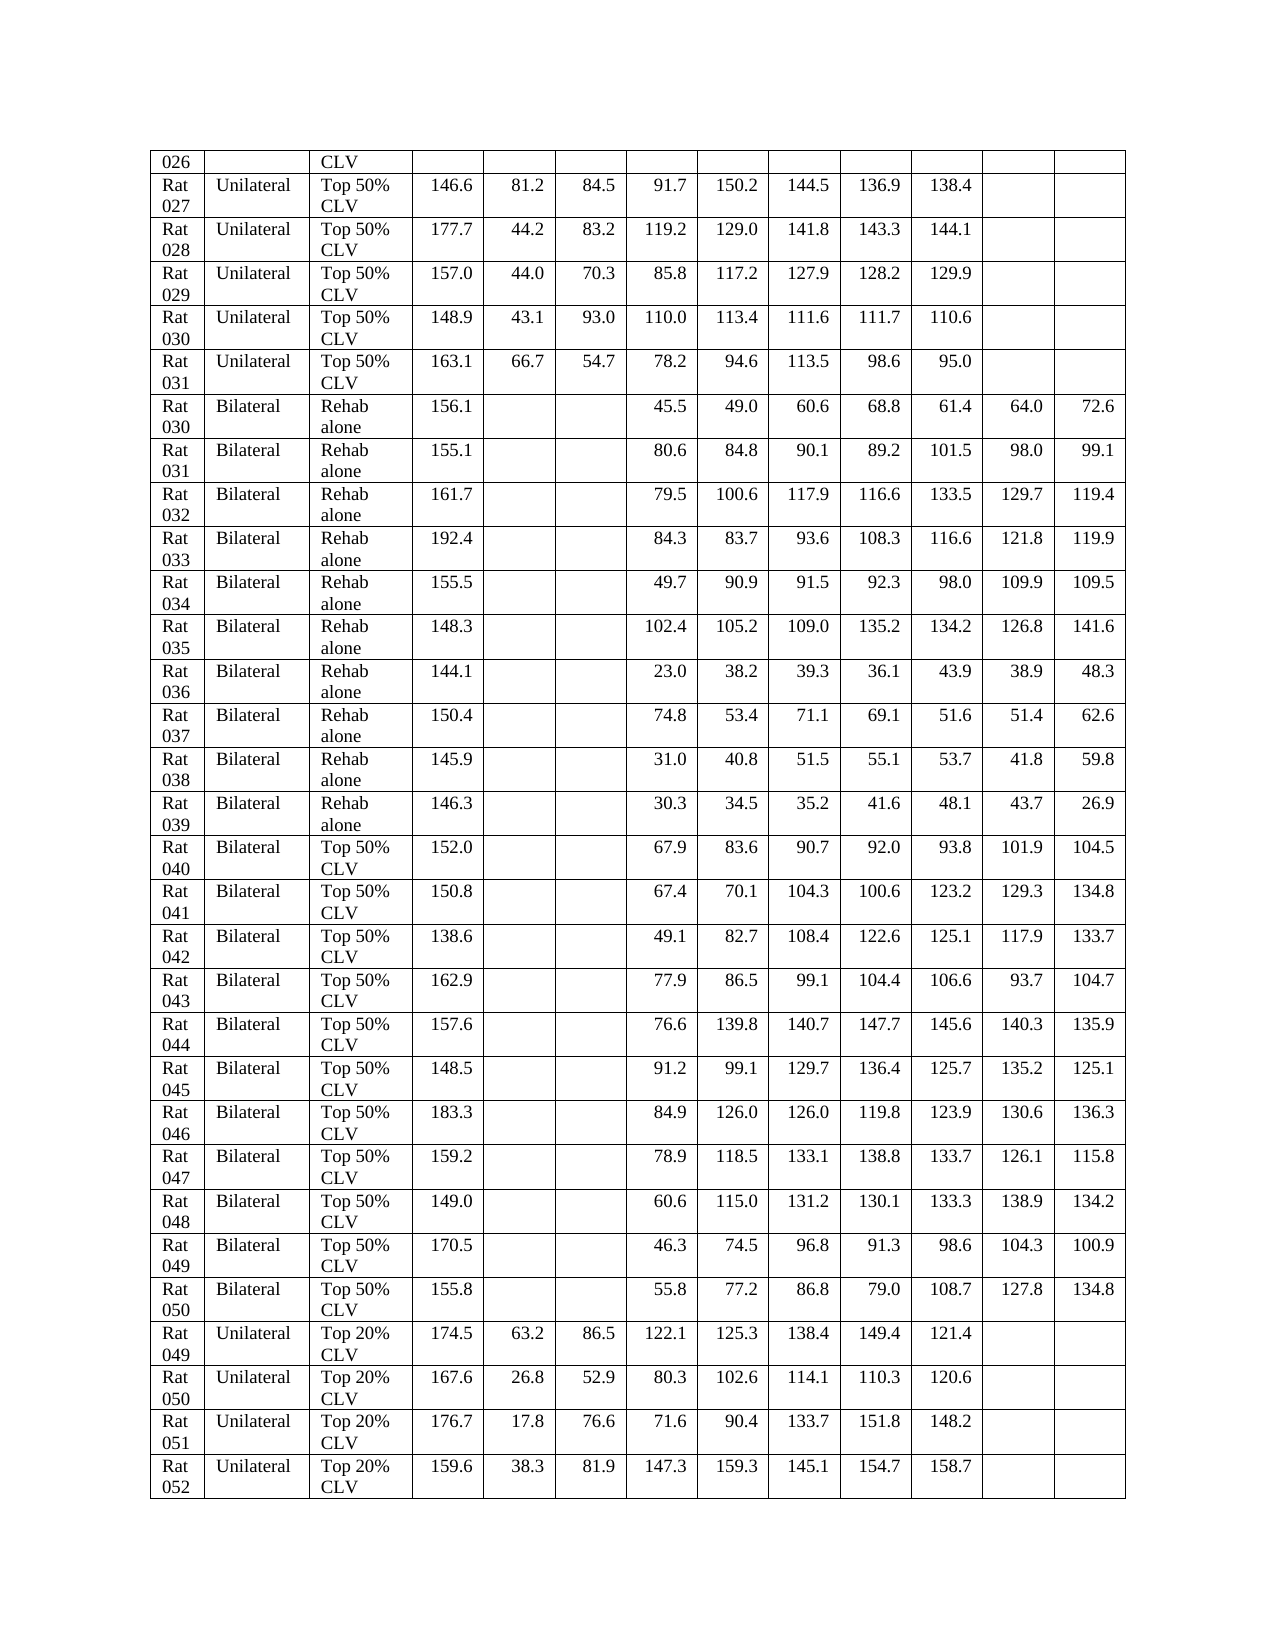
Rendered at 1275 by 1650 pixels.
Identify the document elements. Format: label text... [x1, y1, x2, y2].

table_cell 102.6 [698, 1366, 768, 1409]
table_cell 131.2 [769, 1190, 840, 1233]
table_cell Rat 052 [151, 1455, 204, 1498]
table_cell 92.0 [841, 836, 911, 879]
table_cell Rat 035 [151, 615, 204, 658]
table_cell 86.5 [556, 1322, 626, 1365]
table_cell 119.8 [841, 1101, 911, 1144]
table_cell 55.8 [627, 1278, 697, 1321]
table_cell [983, 174, 1054, 217]
table_cell 138.4 [769, 1322, 840, 1365]
table_cell 68.8 [841, 395, 911, 438]
table_cell 108.7 [912, 1278, 982, 1321]
table_cell 129.0 [698, 218, 768, 261]
table_cell 46.3 [627, 1234, 697, 1277]
table_cell 91.7 [627, 174, 697, 217]
table_cell Top 50% CLV [310, 1145, 412, 1188]
table_cell 83.7 [698, 527, 768, 570]
table_cell 148.2 [912, 1410, 982, 1453]
table_cell 63.2 [484, 1322, 555, 1365]
table_cell 119.2 [627, 218, 697, 261]
table_cell 66.9 [556, 151, 626, 173]
table_cell Rehab alone [310, 792, 412, 835]
table_cell 144.1 [413, 660, 483, 703]
table_cell Bilateral [205, 1101, 309, 1144]
table_cell 148.9 [413, 306, 483, 349]
table_cell 133.1 [769, 1145, 840, 1188]
table_cell 69.1 [841, 704, 911, 747]
table_cell 71.1 [769, 704, 840, 747]
table_cell Bilateral [205, 925, 309, 968]
table_cell 91.5 [769, 571, 840, 614]
table_cell 117.9 [769, 483, 840, 526]
table_cell 121.8 [983, 527, 1054, 570]
table_cell 154.7 [841, 1455, 911, 1498]
table_cell 43.7 [983, 792, 1054, 835]
table_cell Unilateral [205, 174, 309, 217]
table_cell Top 50% CLV [310, 262, 412, 305]
table_cell [484, 571, 555, 614]
table_cell 41.6 [841, 792, 911, 835]
table_cell Bilateral [205, 1190, 309, 1233]
table_cell 158.7 [912, 1455, 982, 1498]
table_cell 93.6 [769, 527, 840, 570]
table_cell 49.1 [627, 925, 697, 968]
table_cell [484, 925, 555, 968]
table_cell [1055, 218, 1125, 261]
table_cell Rehab alone [310, 704, 412, 747]
table_cell 113.5 [769, 350, 840, 393]
table_cell 51.4 [983, 704, 1054, 747]
table_cell Top 50% CLV [310, 1101, 412, 1144]
table_cell 93.0 [556, 306, 626, 349]
table_cell 150.2 [698, 174, 768, 217]
table_cell Bilateral [205, 792, 309, 835]
table_cell 104.5 [1055, 836, 1125, 879]
table_cell 49.0 [698, 395, 768, 438]
table_cell 134.3 [769, 151, 840, 173]
table_cell 100.6 [698, 483, 768, 526]
table_cell [1055, 174, 1125, 217]
table_cell 130.6 [983, 1101, 1054, 1144]
table_cell 83.6 [698, 836, 768, 879]
table_cell 146.6 [413, 174, 483, 217]
table_cell 159.3 [698, 1455, 768, 1498]
table_cell Rehab alone [310, 395, 412, 438]
table_cell 71.6 [627, 1410, 697, 1453]
table_cell 108.3 [841, 527, 911, 570]
table_cell 133.5 [912, 483, 982, 526]
table_cell 126.0 [698, 1101, 768, 1144]
table_cell 93.8 [912, 836, 982, 879]
table_cell [484, 704, 555, 747]
table_cell Rat 041 [151, 880, 204, 923]
table_cell Unilateral [205, 1366, 309, 1409]
table_cell [556, 1145, 626, 1188]
table_cell [983, 1455, 1054, 1498]
table_cell [556, 1190, 626, 1233]
table_cell Bilateral [205, 527, 309, 570]
table_cell Rat 027 [151, 174, 204, 217]
table_cell 148.5 [413, 1057, 483, 1100]
table_cell 149.7 [413, 151, 483, 173]
table_cell Bilateral [205, 836, 309, 879]
table_cell 98.6 [912, 1234, 982, 1277]
table_cell 48.1 [912, 792, 982, 835]
table_cell 155.8 [413, 1278, 483, 1321]
table_cell 123.2 [912, 880, 982, 923]
table_cell Unilateral [205, 151, 309, 173]
table_cell Top 20% CLV [310, 1410, 412, 1453]
table_cell Rat 026 [151, 151, 204, 173]
table_cell 136.3 [1055, 1101, 1125, 1144]
table_cell [484, 748, 555, 791]
table_cell 34.5 [698, 792, 768, 835]
table_cell 177.7 [413, 218, 483, 261]
table_cell [484, 527, 555, 570]
table_cell 48.3 [1055, 660, 1125, 703]
table_cell Rat 046 [151, 1101, 204, 1144]
table_cell [556, 395, 626, 438]
table_cell 144.1 [912, 218, 982, 261]
table_cell 192.4 [413, 527, 483, 570]
table_cell 90.9 [698, 571, 768, 614]
table_cell 74.8 [627, 704, 697, 747]
table_cell 145.1 [769, 1455, 840, 1498]
table_cell Rehab alone [310, 660, 412, 703]
table_cell [484, 660, 555, 703]
table_cell Bilateral [205, 704, 309, 747]
table_cell 157.0 [413, 262, 483, 305]
table_cell 98.0 [983, 439, 1054, 482]
table_cell [484, 880, 555, 923]
table_cell 152.0 [413, 836, 483, 879]
table_cell Bilateral [205, 395, 309, 438]
table_cell 52.9 [556, 1366, 626, 1409]
table_cell [556, 704, 626, 747]
table_cell Bilateral [205, 615, 309, 658]
table_cell 120.6 [912, 1366, 982, 1409]
table_cell Unilateral [205, 1322, 309, 1365]
table_cell Unilateral [205, 1410, 309, 1453]
table_cell 159.6 [413, 1455, 483, 1498]
table_cell 161.7 [413, 483, 483, 526]
table_cell 128.2 [841, 262, 911, 305]
table_cell 41.8 [983, 748, 1054, 791]
table_cell 62.6 [1055, 704, 1125, 747]
table_cell 134.2 [912, 615, 982, 658]
table_cell 183.3 [413, 1101, 483, 1144]
table_cell Unilateral [205, 218, 309, 261]
table_cell 76.6 [556, 1410, 626, 1453]
table_cell 85.8 [627, 262, 697, 305]
table_cell 45.5 [627, 395, 697, 438]
table_cell 104.3 [769, 880, 840, 923]
table_cell [556, 527, 626, 570]
table_cell Top 50% CLV [310, 1013, 412, 1056]
table_cell 110.3 [841, 1366, 911, 1409]
table_cell Bilateral [205, 483, 309, 526]
table_cell Rat 050 [151, 1278, 204, 1321]
table_cell 82.3 [627, 151, 697, 173]
table_cell 79.5 [627, 483, 697, 526]
table_cell 116.6 [841, 483, 911, 526]
table_cell 140.3 [983, 1013, 1054, 1056]
table_cell [556, 1013, 626, 1056]
table_cell 70.3 [556, 262, 626, 305]
table_cell 104.7 [1055, 969, 1125, 1012]
table_cell 133.7 [912, 1145, 982, 1188]
table_cell [556, 925, 626, 968]
table_cell 122.1 [627, 1322, 697, 1365]
table_cell 156.1 [413, 395, 483, 438]
table_cell 134.2 [1055, 1190, 1125, 1233]
table_cell 135.2 [983, 1057, 1054, 1100]
table_cell 90.4 [698, 1410, 768, 1453]
table_cell 149.4 [841, 1322, 911, 1365]
table_cell 43.9 [912, 660, 982, 703]
table_cell 118.1 [912, 151, 982, 173]
table_cell 67.4 [627, 880, 697, 923]
table_cell [484, 615, 555, 658]
table_cell Bilateral [205, 880, 309, 923]
table_cell 60.6 [769, 395, 840, 438]
table_cell 138.8 [841, 1145, 911, 1188]
table_cell Top 20% CLV [310, 1455, 412, 1498]
table_cell Top 50% CLV [310, 836, 412, 879]
table_cell 139.8 [698, 1013, 768, 1056]
table_cell 78.2 [627, 350, 697, 393]
table_cell [556, 483, 626, 526]
table_cell 138.4 [912, 174, 982, 217]
table_cell 125.1 [1055, 1057, 1125, 1100]
table_cell Top 50% CLV [310, 969, 412, 1012]
table_cell Rat 044 [151, 1013, 204, 1056]
table_cell 129.7 [983, 483, 1054, 526]
table_cell [1055, 350, 1125, 393]
table_cell [556, 1234, 626, 1277]
table_cell 115.8 [1055, 1145, 1125, 1188]
table_cell 54.7 [556, 350, 626, 393]
table_cell [556, 748, 626, 791]
table_cell 126.8 [983, 615, 1054, 658]
table_cell 84.8 [698, 439, 768, 482]
table_cell 136.4 [841, 1057, 911, 1100]
table_cell 39.3 [769, 660, 840, 703]
table_cell Rat 045 [151, 1057, 204, 1100]
table_cell Top 50% CLV [310, 350, 412, 393]
table_cell 98.0 [912, 571, 982, 614]
table_cell 130.1 [841, 1190, 911, 1233]
table_cell 138.9 [983, 1190, 1054, 1233]
table_cell [983, 151, 1054, 173]
table_cell 145.9 [413, 748, 483, 791]
table_cell 127.6 [841, 151, 911, 173]
table_cell Rat 030 [151, 306, 204, 349]
table_cell 134.8 [1055, 880, 1125, 923]
table_cell 133.3 [912, 1190, 982, 1233]
table_cell [983, 350, 1054, 393]
table_cell [1055, 262, 1125, 305]
table_cell Rat 037 [151, 704, 204, 747]
table_cell 140.7 [769, 1013, 840, 1056]
table_cell 104.4 [841, 969, 911, 1012]
table_cell 143.3 [841, 218, 911, 261]
table_cell [983, 1366, 1054, 1409]
table_cell 122.6 [841, 925, 911, 968]
table_cell 38.2 [698, 660, 768, 703]
table_cell Rat 034 [151, 571, 204, 614]
table_cell [556, 969, 626, 1012]
table_cell 89.2 [841, 439, 911, 482]
table_cell [484, 1013, 555, 1056]
table_cell 141.8 [769, 218, 840, 261]
table_cell [556, 1101, 626, 1144]
table_cell Top 50% CLV [310, 1234, 412, 1277]
table_cell Unilateral [205, 262, 309, 305]
table_cell [1055, 1455, 1125, 1498]
table_cell 44.0 [484, 262, 555, 305]
table_cell 102.4 [627, 615, 697, 658]
table_cell 72.6 [1055, 395, 1125, 438]
table_cell 138.6 [413, 925, 483, 968]
table_cell Rat 029 [151, 262, 204, 305]
table_cell 80.6 [627, 439, 697, 482]
table_cell 67.9 [627, 836, 697, 879]
table_cell Unilateral [205, 1455, 309, 1498]
table_cell 147.7 [841, 1013, 911, 1056]
table_cell Top 50% CLV [310, 880, 412, 923]
table_cell [1055, 306, 1125, 349]
table_cell Bilateral [205, 969, 309, 1012]
table_cell 101.5 [912, 439, 982, 482]
table_cell 31.0 [627, 748, 697, 791]
table_cell Rat 051 [151, 1410, 204, 1453]
table_cell 99.1 [698, 1057, 768, 1100]
table_cell Top 20% CLV [310, 1322, 412, 1365]
table_cell Rat 031 [151, 350, 204, 393]
table_cell Rehab alone [310, 748, 412, 791]
table_cell Bilateral [205, 1013, 309, 1056]
table_cell 66.7 [484, 350, 555, 393]
table_cell Top 50% CLV [310, 174, 412, 217]
table_cell 110.6 [912, 306, 982, 349]
table_cell 121.4 [912, 1322, 982, 1365]
table_cell 135.9 [1055, 1013, 1125, 1056]
table_cell 125.1 [912, 925, 982, 968]
table_cell Rat 049 [151, 1322, 204, 1365]
table_cell Rehab alone [310, 483, 412, 526]
table_cell [556, 1057, 626, 1100]
table_cell 51.5 [769, 748, 840, 791]
table_cell 111.7 [841, 306, 911, 349]
table_cell 81.9 [556, 1455, 626, 1498]
table_cell 148.3 [413, 615, 483, 658]
table_cell [1055, 1322, 1125, 1365]
table_cell [556, 571, 626, 614]
table_cell 60.6 [627, 1190, 697, 1233]
table_cell 129.7 [769, 1057, 840, 1100]
table_cell 125.3 [698, 1322, 768, 1365]
table_cell Top 50% CLV [310, 1190, 412, 1233]
table_cell 84.3 [627, 527, 697, 570]
table_cell 127.9 [769, 262, 840, 305]
table_cell [484, 1145, 555, 1188]
table_cell Bilateral [205, 748, 309, 791]
table_cell 55.1 [841, 748, 911, 791]
table_cell 123.9 [912, 1101, 982, 1144]
table_cell [983, 262, 1054, 305]
table_cell 157.6 [413, 1013, 483, 1056]
table_cell 155.1 [413, 439, 483, 482]
table_cell 141.6 [1055, 615, 1125, 658]
table_cell 129.3 [983, 880, 1054, 923]
table_cell [484, 395, 555, 438]
table_cell [484, 792, 555, 835]
table_cell 135.2 [841, 615, 911, 658]
table_cell 38.9 [983, 660, 1054, 703]
table_cell Bilateral [205, 1145, 309, 1188]
table_cell 49.7 [627, 571, 697, 614]
table_cell [484, 1101, 555, 1144]
table_cell 147.3 [627, 1455, 697, 1498]
table_cell [1055, 1410, 1125, 1453]
table_cell Rat 049 [151, 1234, 204, 1277]
table_cell Top 50% CLV [310, 1278, 412, 1321]
table_cell [484, 1234, 555, 1277]
table_cell 101.9 [983, 836, 1054, 879]
table_cell 44.2 [484, 218, 555, 261]
table_cell 30.3 [627, 792, 697, 835]
table_cell Bilateral [205, 439, 309, 482]
table_cell 99.1 [769, 969, 840, 1012]
table_cell [556, 792, 626, 835]
table_cell 91.2 [627, 1057, 697, 1100]
table_cell Rat 038 [151, 748, 204, 791]
table_cell 126.1 [983, 1145, 1054, 1188]
table_cell 133.7 [1055, 925, 1125, 968]
table_cell 155.5 [413, 571, 483, 614]
table_cell 80.3 [627, 1366, 697, 1409]
table_cell 38.3 [484, 1455, 555, 1498]
table_cell 92.3 [841, 571, 911, 614]
table_cell 53.7 [912, 748, 982, 791]
table_cell Rat 033 [151, 527, 204, 570]
table_cell 114.1 [769, 1366, 840, 1409]
table_cell 109.4 [698, 151, 768, 173]
table_cell 26.9 [1055, 792, 1125, 835]
table_cell 51.6 [912, 704, 982, 747]
table_cell 17.8 [484, 1410, 555, 1453]
table_cell 145.6 [912, 1013, 982, 1056]
table_cell Bilateral [205, 571, 309, 614]
table_cell [1055, 1366, 1125, 1409]
table_cell [556, 836, 626, 879]
table_cell Rat 032 [151, 483, 204, 526]
table_cell [484, 836, 555, 879]
table_cell 170.5 [413, 1234, 483, 1277]
table_cell Top 20% CLV [310, 1366, 412, 1409]
table_cell 43.1 [484, 306, 555, 349]
table_cell 108.4 [769, 925, 840, 968]
table_cell 136.9 [841, 174, 911, 217]
table_cell [556, 660, 626, 703]
table_cell 64.0 [983, 395, 1054, 438]
table_cell 151.8 [841, 1410, 911, 1453]
table_cell Rat 039 [151, 792, 204, 835]
table_cell 119.4 [1055, 483, 1125, 526]
table_cell Rat 043 [151, 969, 204, 1012]
table_cell 109.0 [769, 615, 840, 658]
table_cell Rat 048 [151, 1190, 204, 1233]
table_cell 61.4 [912, 395, 982, 438]
table_cell Bilateral [205, 660, 309, 703]
table_cell 149.0 [413, 1190, 483, 1233]
table_cell 76.6 [627, 1013, 697, 1056]
table_cell 23.0 [627, 660, 697, 703]
table_cell 159.2 [413, 1145, 483, 1188]
table_cell Rehab alone [310, 527, 412, 570]
table_cell 116.6 [912, 527, 982, 570]
table_cell 33.4 [484, 151, 555, 173]
table_cell Rat 036 [151, 660, 204, 703]
table_cell Rat 031 [151, 439, 204, 482]
table_cell 83.2 [556, 218, 626, 261]
table_cell 117.9 [983, 925, 1054, 968]
table_cell 134.8 [1055, 1278, 1125, 1321]
table_cell 90.7 [769, 836, 840, 879]
table_cell [1055, 151, 1125, 173]
table_cell 77.2 [698, 1278, 768, 1321]
table_cell [484, 969, 555, 1012]
table_cell 90.1 [769, 439, 840, 482]
table_cell 93.7 [983, 969, 1054, 1012]
table_cell 86.5 [698, 969, 768, 1012]
table_cell 94.6 [698, 350, 768, 393]
table_cell Rat 042 [151, 925, 204, 968]
table_cell Rat 028 [151, 218, 204, 261]
table_cell 53.4 [698, 704, 768, 747]
table_cell 35.2 [769, 792, 840, 835]
table_cell 118.5 [698, 1145, 768, 1188]
table_cell Bilateral [205, 1057, 309, 1100]
table_cell Top 50% CLV [310, 1057, 412, 1100]
table_cell 163.1 [413, 350, 483, 393]
table_cell 79.0 [841, 1278, 911, 1321]
table_cell 110.0 [627, 306, 697, 349]
table_cell 70.1 [698, 880, 768, 923]
table_cell Rat 040 [151, 836, 204, 879]
table_cell [484, 1278, 555, 1321]
table_cell 117.2 [698, 262, 768, 305]
table_cell Bilateral [205, 1278, 309, 1321]
table_cell Rat 047 [151, 1145, 204, 1188]
table_cell 104.3 [983, 1234, 1054, 1277]
table_cell 99.1 [1055, 439, 1125, 482]
table_cell 162.9 [413, 969, 483, 1012]
table_cell 95.0 [912, 350, 982, 393]
table_cell [983, 1410, 1054, 1453]
table_cell 115.0 [698, 1190, 768, 1233]
table_cell 96.8 [769, 1234, 840, 1277]
table_cell Top 50% CLV [310, 306, 412, 349]
table_cell [556, 1278, 626, 1321]
table_cell 129.9 [912, 262, 982, 305]
table_cell [983, 1322, 1054, 1365]
table_cell [484, 1190, 555, 1233]
table_cell Rehab alone [310, 439, 412, 482]
table_cell 133.7 [769, 1410, 840, 1453]
table_cell 126.0 [769, 1101, 840, 1144]
table_cell 105.2 [698, 615, 768, 658]
table_cell Top 50% CLV [310, 151, 412, 173]
table_cell [484, 1057, 555, 1100]
table_cell [556, 439, 626, 482]
table_cell 174.5 [413, 1322, 483, 1365]
table_cell 77.9 [627, 969, 697, 1012]
table_cell [983, 306, 1054, 349]
table_cell 146.3 [413, 792, 483, 835]
table_cell Rehab alone [310, 615, 412, 658]
table_cell 125.7 [912, 1057, 982, 1100]
table_cell 109.9 [983, 571, 1054, 614]
table_cell Unilateral [205, 306, 309, 349]
table_cell Top 50% CLV [310, 218, 412, 261]
table_cell 176.7 [413, 1410, 483, 1453]
table_cell 144.5 [769, 174, 840, 217]
table_cell 78.9 [627, 1145, 697, 1188]
table_cell [484, 439, 555, 482]
table_cell 82.7 [698, 925, 768, 968]
table_cell 106.6 [912, 969, 982, 1012]
table_cell 40.8 [698, 748, 768, 791]
table_cell 81.2 [484, 174, 555, 217]
table_cell [556, 880, 626, 923]
table_cell [556, 615, 626, 658]
table_cell Top 50% CLV [310, 925, 412, 968]
table_cell 84.5 [556, 174, 626, 217]
table_cell 167.6 [413, 1366, 483, 1409]
table_cell 150.4 [413, 704, 483, 747]
table_cell [484, 483, 555, 526]
table_cell Rat 030 [151, 395, 204, 438]
table_cell 127.8 [983, 1278, 1054, 1321]
table_cell Bilateral [205, 1234, 309, 1277]
table_cell 111.6 [769, 306, 840, 349]
table_cell [983, 218, 1054, 261]
table_cell 74.5 [698, 1234, 768, 1277]
table_cell 26.8 [484, 1366, 555, 1409]
table_cell Unilateral [205, 350, 309, 393]
table_cell 36.1 [841, 660, 911, 703]
table_cell 98.6 [841, 350, 911, 393]
table_cell 59.8 [1055, 748, 1125, 791]
table_cell 100.6 [841, 880, 911, 923]
table_cell 100.9 [1055, 1234, 1125, 1277]
table_cell 84.9 [627, 1101, 697, 1144]
table_cell Rat 050 [151, 1366, 204, 1409]
table_cell 150.8 [413, 880, 483, 923]
table_cell 119.9 [1055, 527, 1125, 570]
table_cell Rehab alone [310, 571, 412, 614]
table_cell 91.3 [841, 1234, 911, 1277]
table_cell 86.8 [769, 1278, 840, 1321]
table_cell 109.5 [1055, 571, 1125, 614]
table_cell 113.4 [698, 306, 768, 349]
